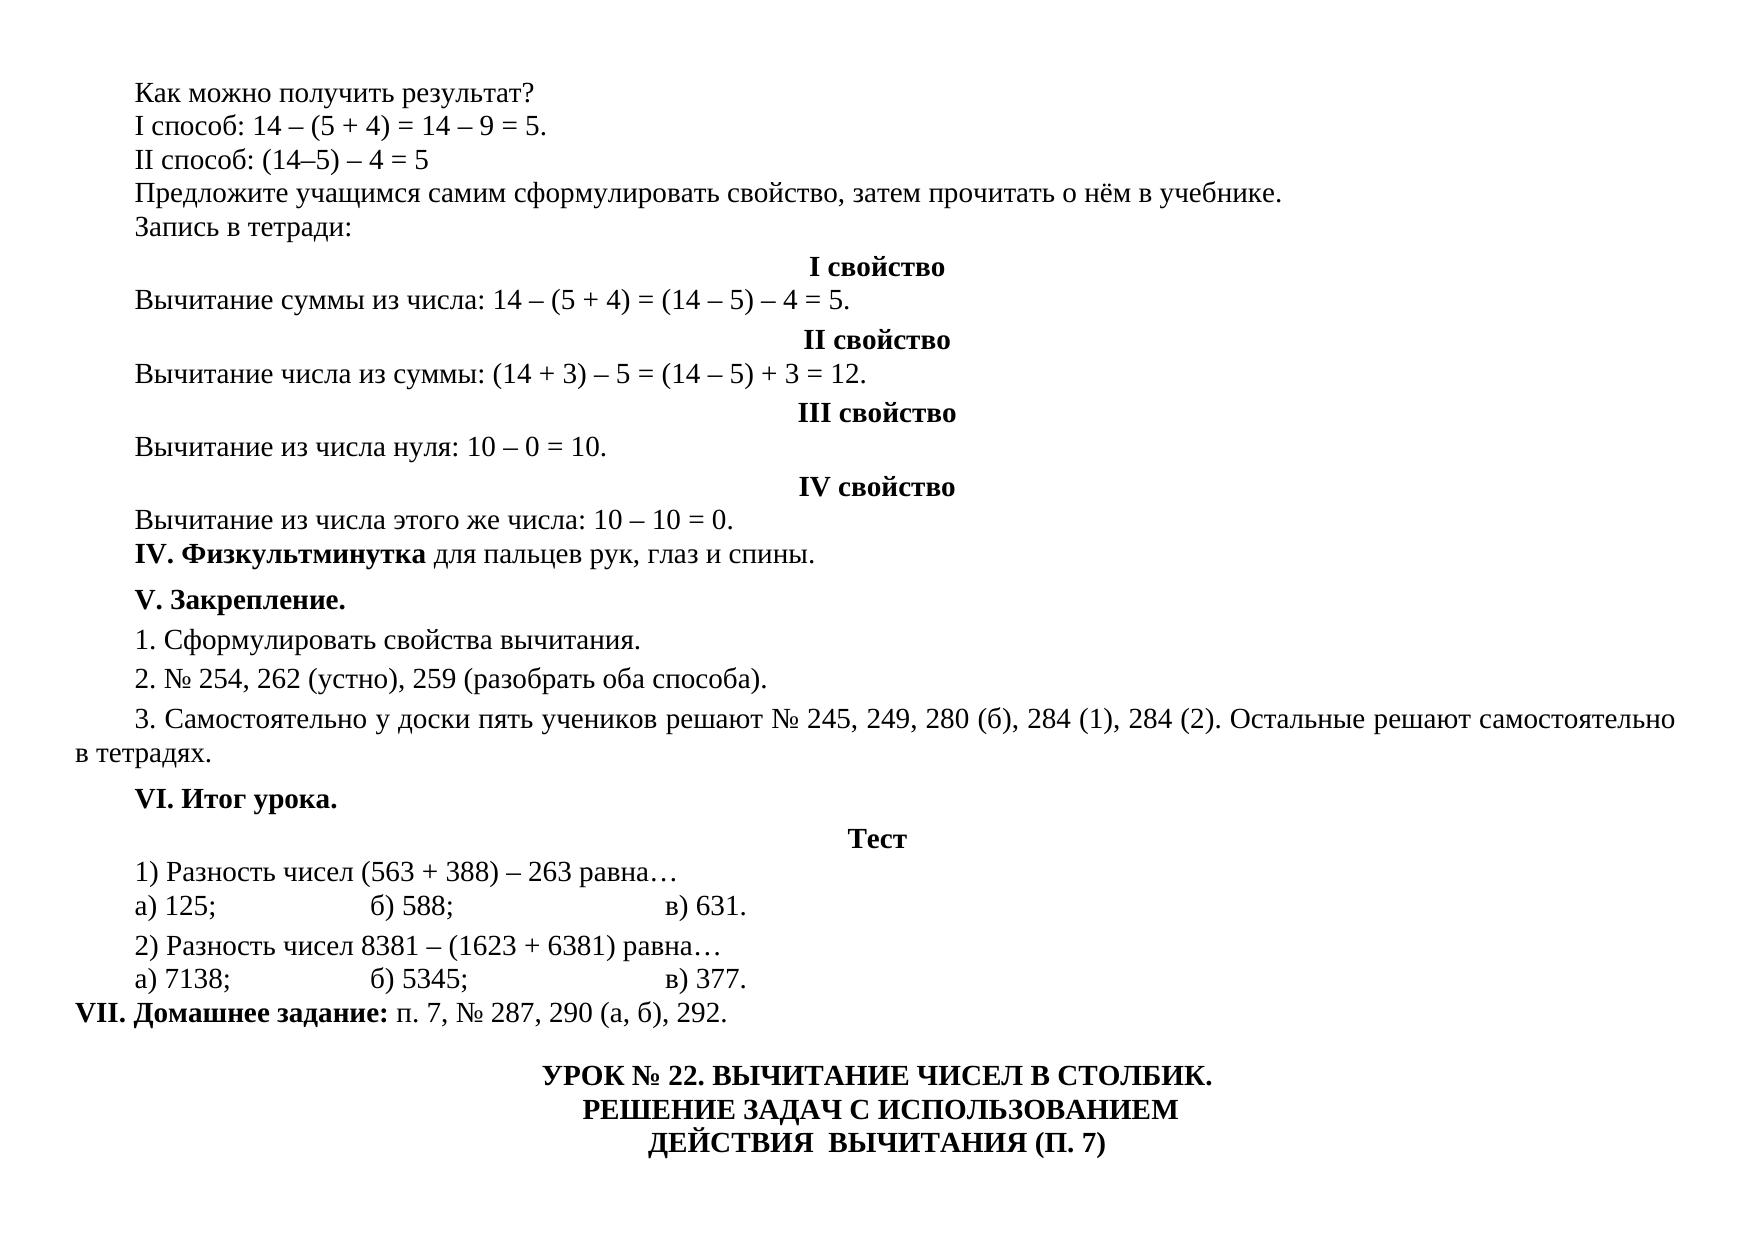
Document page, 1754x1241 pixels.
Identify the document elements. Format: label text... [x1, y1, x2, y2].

text Вычитание из числа этого же числа: 10 – 10 = 0. [75, 502, 1679, 536]
text Вычитание числа из суммы: (14 + 3) – 5 = (14 – 5) + 3 = 12. [75, 356, 1679, 389]
text II свойство [75, 322, 1679, 356]
text Тест [75, 821, 1679, 854]
text 1. Сформулировать свойства вычитания. [75, 622, 1679, 655]
text IV. Физкультминутка для пальцев рук, глаз и спины. [75, 536, 1679, 569]
text I свойство [75, 249, 1679, 282]
text VII. Домашнее задание: п. 7, № 287, 290 (а, б), 292. [75, 995, 1679, 1028]
text 2) Разность чисел 8381 – (1623 + 6381) равна… [75, 928, 1679, 961]
text 2. № 254, 262 (устно), 259 (разобрать оба способа). [75, 662, 1679, 695]
text а) 125; б) 588; в) 631. [75, 888, 1679, 921]
text I способ: 14 – (5 + 4) = 14 – 9 = 5. [75, 108, 1679, 142]
text 1) Разность чисел (563 + 388) – 263 равна… [75, 854, 1679, 888]
text Вычитание из числа нуля: 10 – 0 = 10. [75, 429, 1679, 463]
text 3. Самостоятельно у доски пять учеников решают № 245, 249, 280 (б), 284 (1), 284 (2). Остальные решают самостоятельно в тетрадях. [75, 701, 1679, 768]
text VI. Итог урока. [75, 781, 1679, 814]
text действия вычитания (п. 7) [75, 1125, 1679, 1159]
text а) 7138; б) 5345; в) 377. [75, 961, 1679, 995]
text IV свойство [75, 469, 1679, 502]
text V. Закрепление. [75, 582, 1679, 616]
text III свойство [75, 396, 1679, 429]
text Предложите учащимся самим сформулировать свойство, затем прочитать о нём в учебнике. [75, 176, 1679, 209]
text Как можно получить результат? [75, 75, 1679, 108]
text II способ: (14–5) – 4 = 5 [75, 142, 1679, 176]
text Урок № 22. Вычитание чисел в столбик. [75, 1058, 1679, 1092]
text Вычитание суммы из числа: 14 – (5 + 4) = (14 – 5) – 4 = 5. [75, 282, 1679, 316]
text Запись в тетради: [75, 209, 1679, 243]
text Решение задач с использованием [75, 1092, 1679, 1125]
